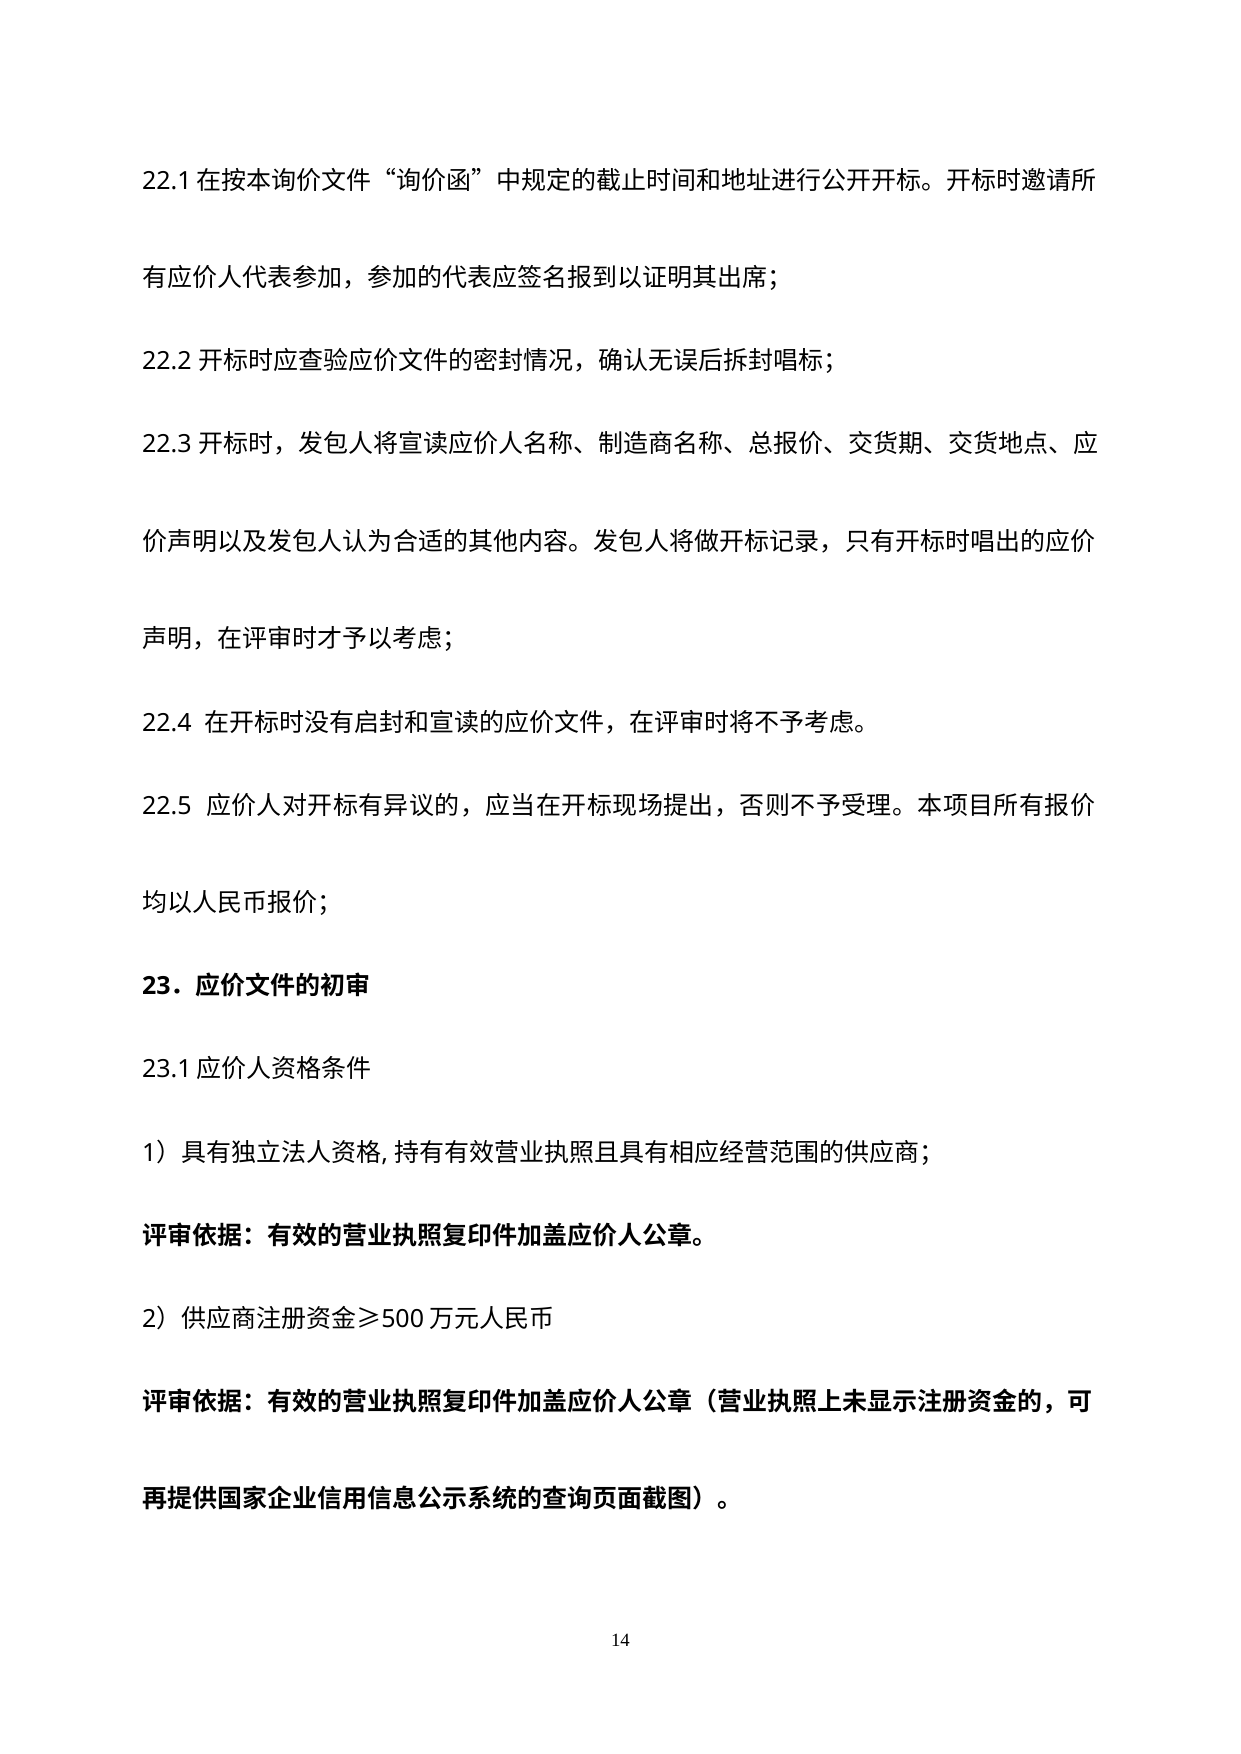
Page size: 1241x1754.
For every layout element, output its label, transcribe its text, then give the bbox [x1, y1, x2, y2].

text 22.5 应价人对开标有异议的，应当在开标现场提出，否则不予受理。本项目所有报价均以人民币报价； [142, 771, 1098, 933]
text 23.1应价人资格条件 [142, 1034, 1098, 1099]
text 22.1在按本询价文件“询价函”中规定的截止时间和地址进行公开开标。开标时邀请所有应价人代表参加，参加的代表应签名报到以证明其出席； [142, 146, 1098, 308]
text 22.2 开标时应查验应价文件的密封情况，确认无误后拆封唱标； [142, 326, 1098, 391]
text 22.3 开标时，发包人将宣读应价人名称、制造商名称、总报价、交货期、交货地点、应价声明以及发包人认为合适的其他内容。发包人将做开标记录，只有开标时唱出的应价声明，在评审时才予以考虑； [142, 409, 1098, 669]
text 评审依据：有效的营业执照复印件加盖应价人公章（营业执照上未显示注册资金的，可再提供国家企业信用信息公示系统的查询页面截图）。 [142, 1367, 1098, 1529]
text 2）供应商注册资金≥500万元人民币 [142, 1284, 1098, 1349]
text 23．应价文件的初审 [142, 951, 1098, 1016]
text 评审依据：有效的营业执照复印件加盖应价人公章。 [142, 1201, 1098, 1266]
text 1）具有独立法人资格, 持有有效营业执照且具有相应经营范围的供应商； [142, 1118, 1098, 1183]
text 22.4 在开标时没有启封和宣读的应价文件，在评审时将不予考虑。 [142, 688, 1098, 753]
